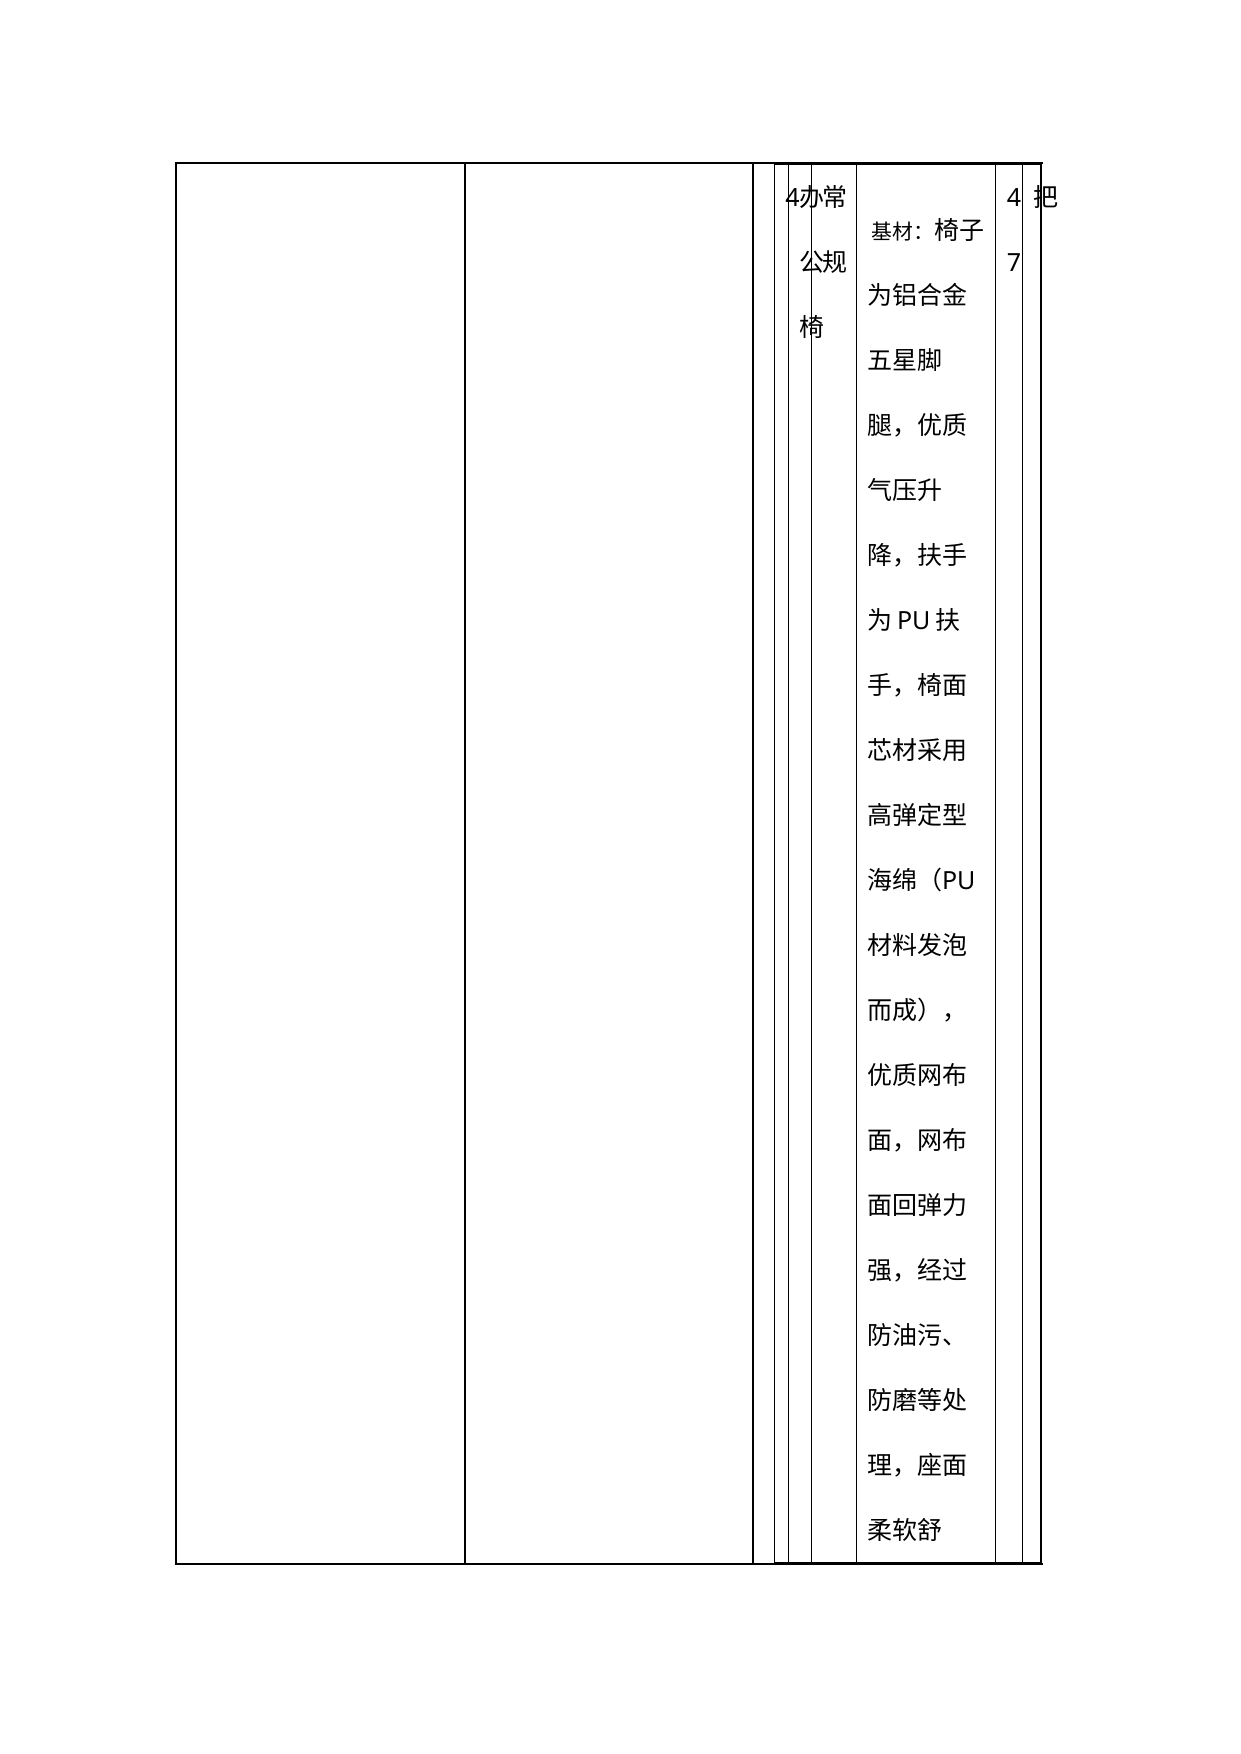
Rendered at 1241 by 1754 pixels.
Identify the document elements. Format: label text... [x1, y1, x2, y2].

table_cell [775, 165, 788, 1562]
table_cell [812, 165, 856, 1562]
table_cell [754, 164, 774, 1563]
table_cell [789, 165, 811, 1562]
table_cell 1 [466, 164, 752, 1563]
table_cell [1023, 165, 1040, 1562]
table_cell [177, 164, 464, 1563]
table_cell [857, 165, 995, 1562]
table_cell [996, 165, 1022, 1562]
